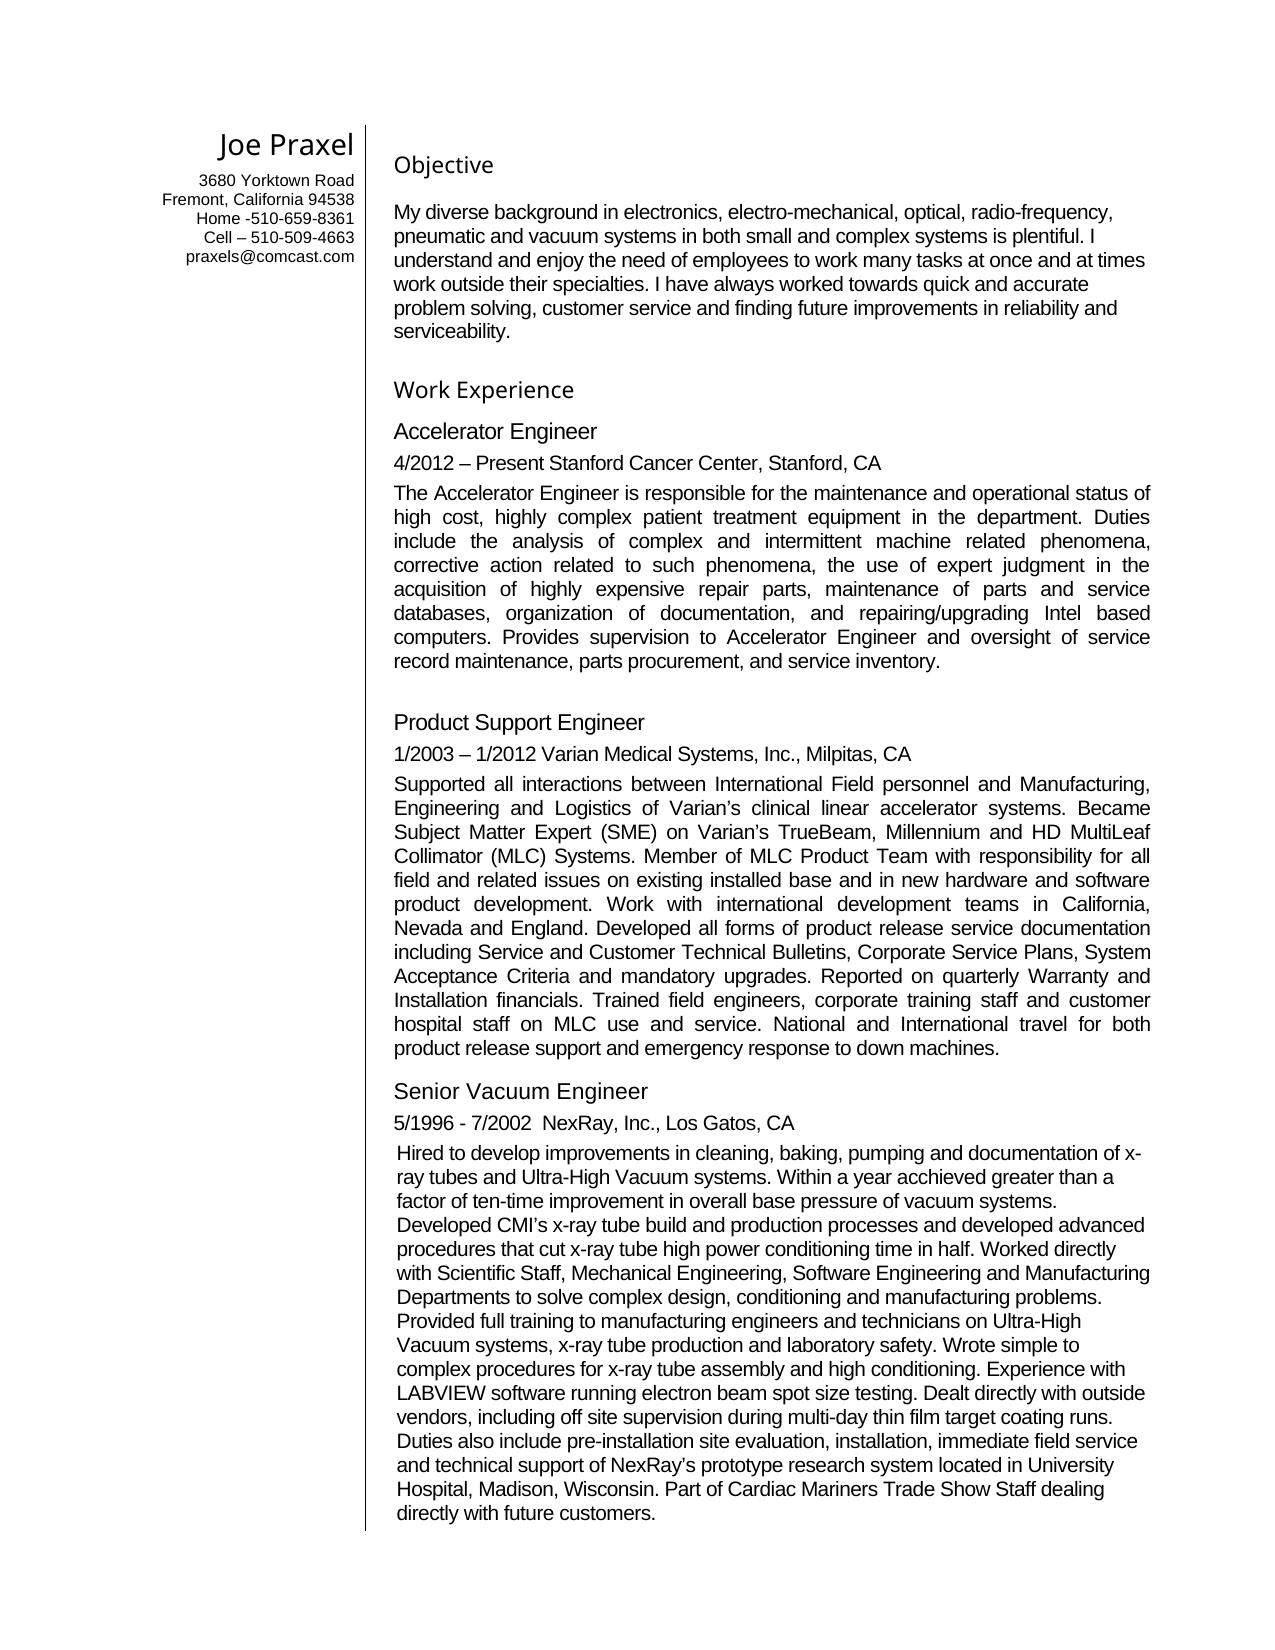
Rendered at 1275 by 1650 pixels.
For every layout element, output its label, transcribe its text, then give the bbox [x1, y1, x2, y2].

table_cell Work Experience Accelerator Engineer 4/2012 – Present Stanford Cancer Center, Stanford, CA The Accelerator Engineer is responsible for the maintenance and operational status of high cost, highly complex patient treatment equipment in the department. Duties include the analysis of complex and intermittent machine related phenomena, corrective action related to such phenomena, the use of expert judgment in the acquisition of highly expensive repair parts, maintenance of parts and service databases, organization of documentation, and repairing/upgrading Intel based computers. Provides supervision to Accelerator Engineer and oversight of service record maintenance, parts procurement, and service inventory. Product Support Engineer 1/2003 – 1/2012 Varian Medical Systems, Inc., Milpitas, CA Supported all interactions between International Field personnel and Manufacturing, Engineering and Logistics of Varian’s clinical linear accelerator systems. Became Subject Matter Expert (SME) on Varian’s TrueBeam, Millennium and HD MultiLeaf Collimator (MLC) Systems. Member of MLC Product Team with responsibility for all field and related issues on existing installed base and in new hardware and software product development. Work with international development teams in California, Nevada and England. Developed all forms of product release service documentation including Service and Customer Technical Bulletins, Corporate Service Plans, System Acceptance Criteria and mandatory upgrades. Reported on quarterly Warranty and Installation financials. Trained field engineers, corporate training staff and customer hospital staff on MLC use and service. National and International travel for both product release support and emergency response to down machines. [366, 350, 1162, 1066]
table_header Joe Praxel 3680 Yorktown Road Fremont, California 94538 Home -510-659-8361 Cell – 510-509-4663 praxels@comcast.com [113, 125, 365, 1531]
table_header Objective [366, 125, 1162, 193]
table_cell My diverse background in electronics, electro-mechanical, optical, radio-frequency, pneumatic and vacuum systems in both small and complex systems is plentiful. I understand and enjoy the need of employees to work many tasks at once and at times work outside their specialties. I have always worked towards quick and accurate problem solving, customer service and finding future improvements in reliability and serviceability. [366, 193, 1162, 349]
table_cell Senior Vacuum Engineer 5/1996 - 7/2002 NexRay, Inc., Los Gatos, CA Hired to develop improvements in cleaning, baking, pumping and documentation of x-ray tubes and Ultra-High Vacuum systems. Within a year acchieved greater than a factor of ten-time improvement in overall base pressure of vacuum systems. Developed CMI’s x-ray tube build and production processes and developed advanced procedures that cut x-ray tube high power conditioning time in half. Worked directly with Scientific Staff, Mechanical Engineering, Software Engineering and Manufacturing Departments to solve complex design, conditioning and manufacturing problems. Provided full training to manufacturing engineers and technicians on Ultra-High Vacuum systems, x-ray tube production and laboratory safety. Wrote simple to complex procedures for x-ray tube assembly and high conditioning. Experience with LABVIEW software running electron beam spot size testing. Dealt directly with outside vendors, including off site supervision during multi-day thin film target coating runs. Duties also include pre-installation site evaluation, installation, immediate field service and technical support of NexRay’s prototype research system located in University Hospital, Madison, Wisconsin. Part of Cardiac Mariners Trade Show Staff dealing directly with future customers. [366, 1066, 1162, 1531]
